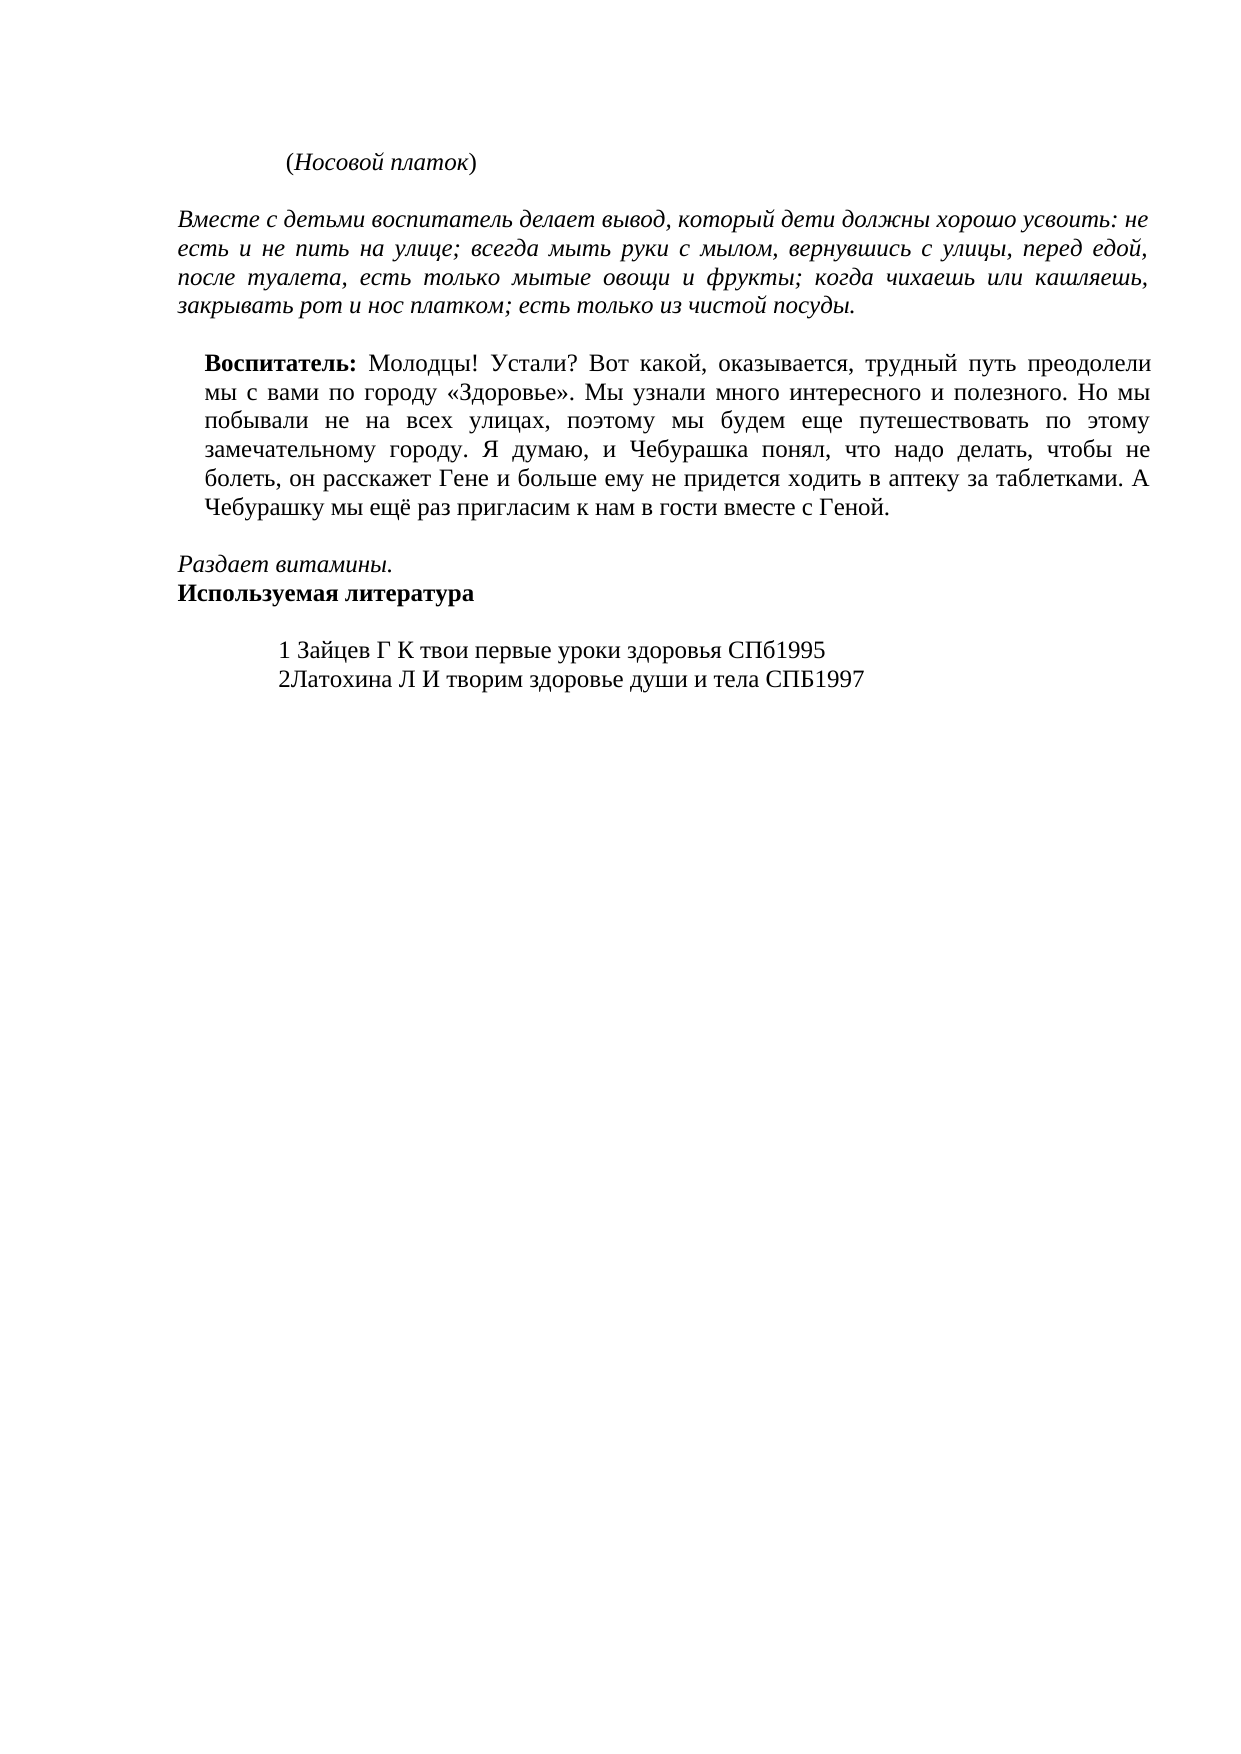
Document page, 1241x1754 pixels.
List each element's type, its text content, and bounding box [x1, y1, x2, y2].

text Воспитатель: Молодцы! Устали? Вот какой, оказывается, трудный путь преодолели мы с вами по городу «Здоровье». Мы узнали много интересного и полезного. Но мы побывали не на всех улицах, поэтому мы будем еще путешествовать по этому замечательному городу. Я думаю, и Чебурашка понял, что надо делать, чтобы не болеть, он расскажет Гене и больше ему не придется ходить в аптеку за таблетками. А Чебурашку мы ещё раз пригласим к нам в гости вместе с Геной. [204, 348, 1152, 521]
text Используемая литература [177, 578, 1152, 607]
text (Носовой платок) [286, 147, 1152, 176]
text Раздает витамины. [177, 549, 1152, 578]
text Вместе с детьми воспитатель делает вывод, который дети должны хорошо усвоить: не есть и не пить на улице; всегда мыть руки с мылом, вернувшись с улицы, перед едой, после туалета, есть только мытые овощи и фрукты; когда чихаешь или кашляешь, закрывать рот и нос платком; есть только из чистой посуды. [177, 204, 1152, 319]
text 1 Зайцев Г К твои первые уроки здоровья СПб1995 [204, 636, 1152, 664]
text 2Латохина Л И творим здоровье души и тела СПБ1997 [204, 664, 1152, 693]
